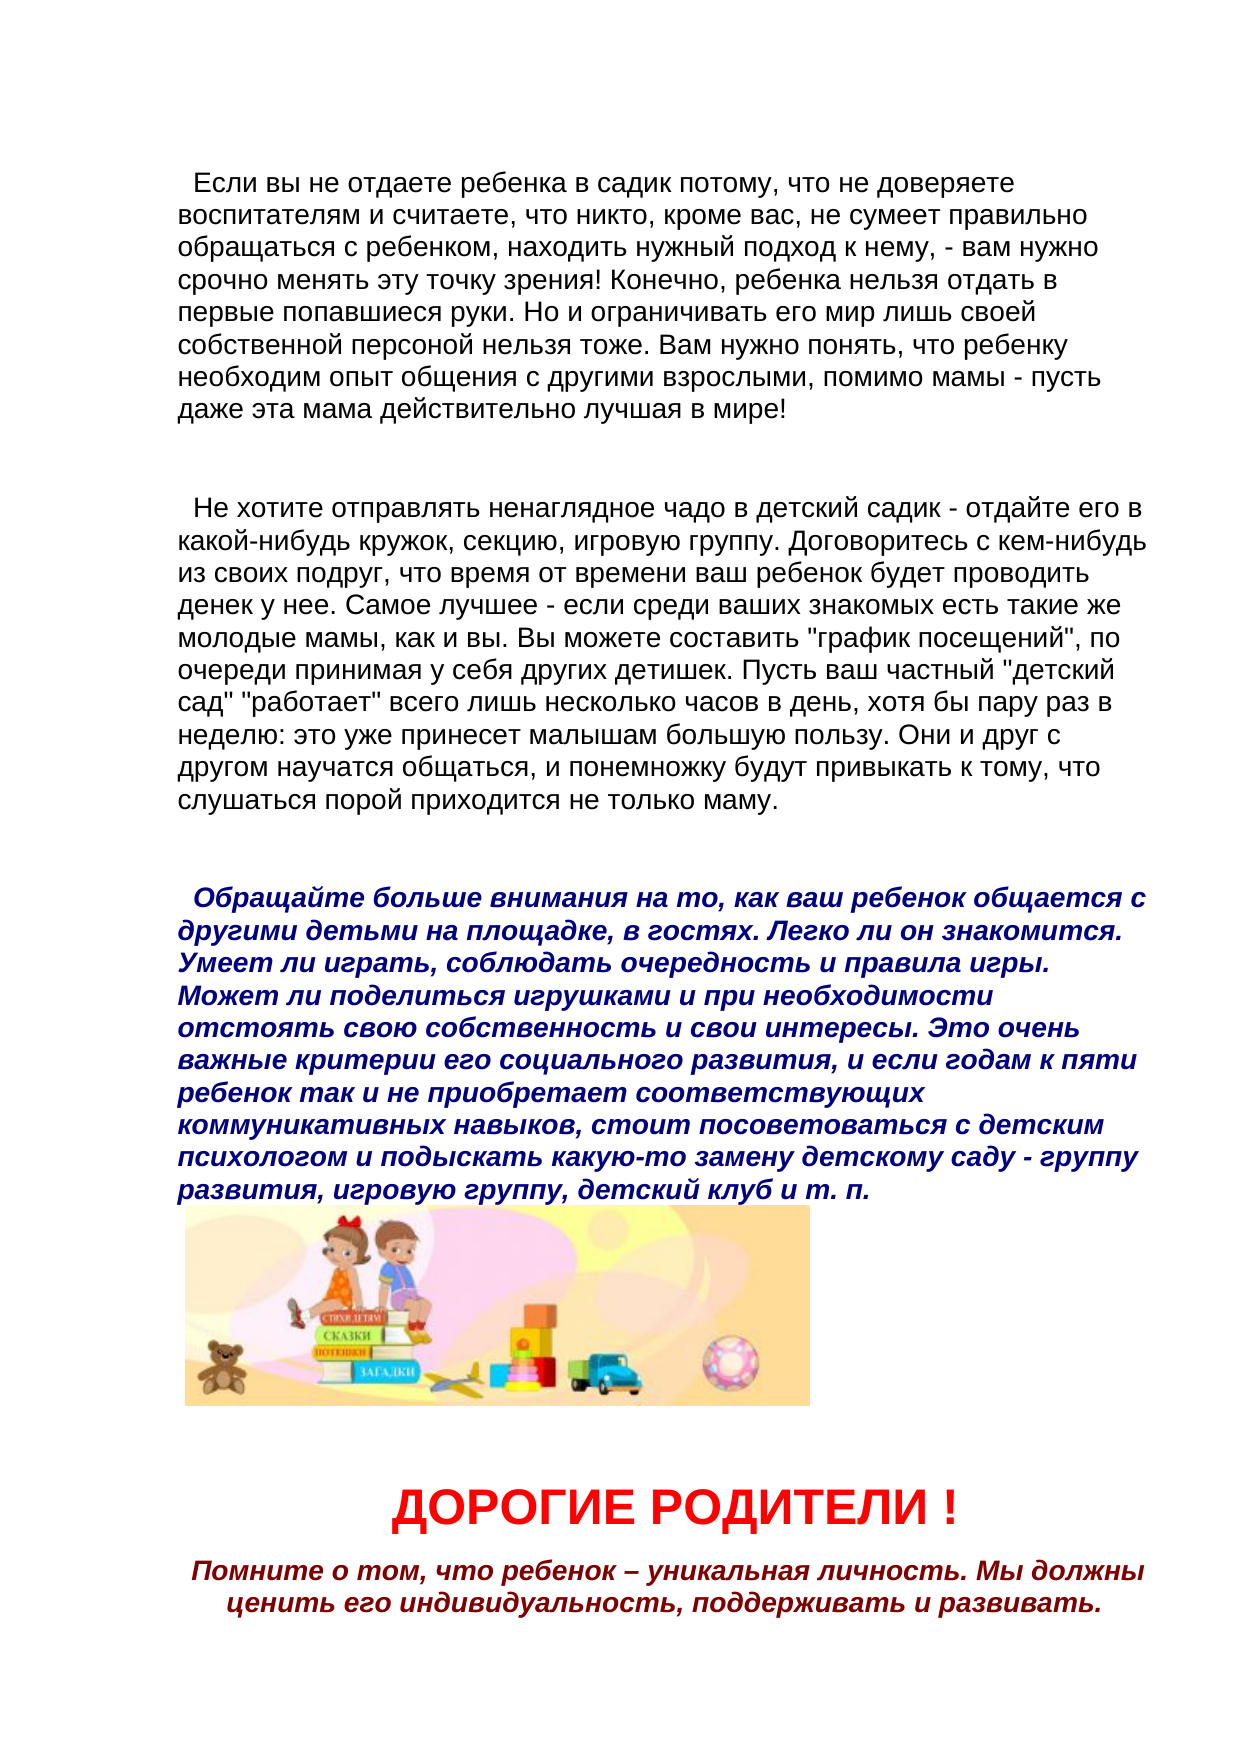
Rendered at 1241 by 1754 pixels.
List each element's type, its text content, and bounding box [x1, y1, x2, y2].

text Не хотите отправлять ненаглядное чадо в детский садик - отдайте его в какой-нибудь кружок, секцию, игровую группу. Договоритесь с кем-нибудь из своих подруг, что время от времени ваш ребенок будет проводить денек у нее. Самое лучшее - если среди ваших знакомых есть такие же молодые мамы, как и вы. Вы можете составить "график посещений", по очереди принимая у себя других детишек. Пусть ваш частный "детский сад" "работает" всего лишь несколько часов в день, хотя бы пару раз в неделю: это уже принесет малышам большую пользу. Они и друг с другом научатся общаться, и понемножку будут привыкать к тому, что слушаться порой приходится не только маму. [177, 491, 1152, 815]
text Обращайте больше внимания на то, как ваш ребенок общается с другими детьми на площадке, в гостях. Легко ли он знакомится. Умеет ли играть, соблюдать очередность и правила игры. Может ли поделиться игрушками и при необходимости отстоять свою собственность и свои интересы. Это очень важные критерии его социального развития, и если годам к пяти ребенок так и не приобретает соответствующих коммуникативных навыков, стоит посоветоваться с детским психологом и подыскать какую-то замену детскому саду - группу развития, игровую группу, детский клуб и т. п. [177, 881, 1152, 1411]
text ДОРОГИЕ РОДИТЕЛИ ! [177, 1477, 1152, 1535]
picture [185, 1205, 810, 1406]
text Если вы не отдаете ребенка в садик потому, что не доверяете воспитателям и считаете, что никто, кроме вас, не сумеет правильно обращаться с ребенком, находить нужный подход к нему, - вам нужно срочно менять эту точку зрения! Конечно, ребенка нельзя отдать в первые попавшиеся руки. Но и ограничивать его мир лишь своей собственной персоной нельзя тоже. Вам нужно понять, что ребенку необходим опыт общения с другими взрослыми, помимо мамы - пусть даже эта мама действительно лучшая в мире! [177, 166, 1152, 425]
text Помните о том, что ребенок – уникальная личность. Мы должны ценить его индивидуальность, поддерживать и развивать. [177, 1554, 1152, 1618]
